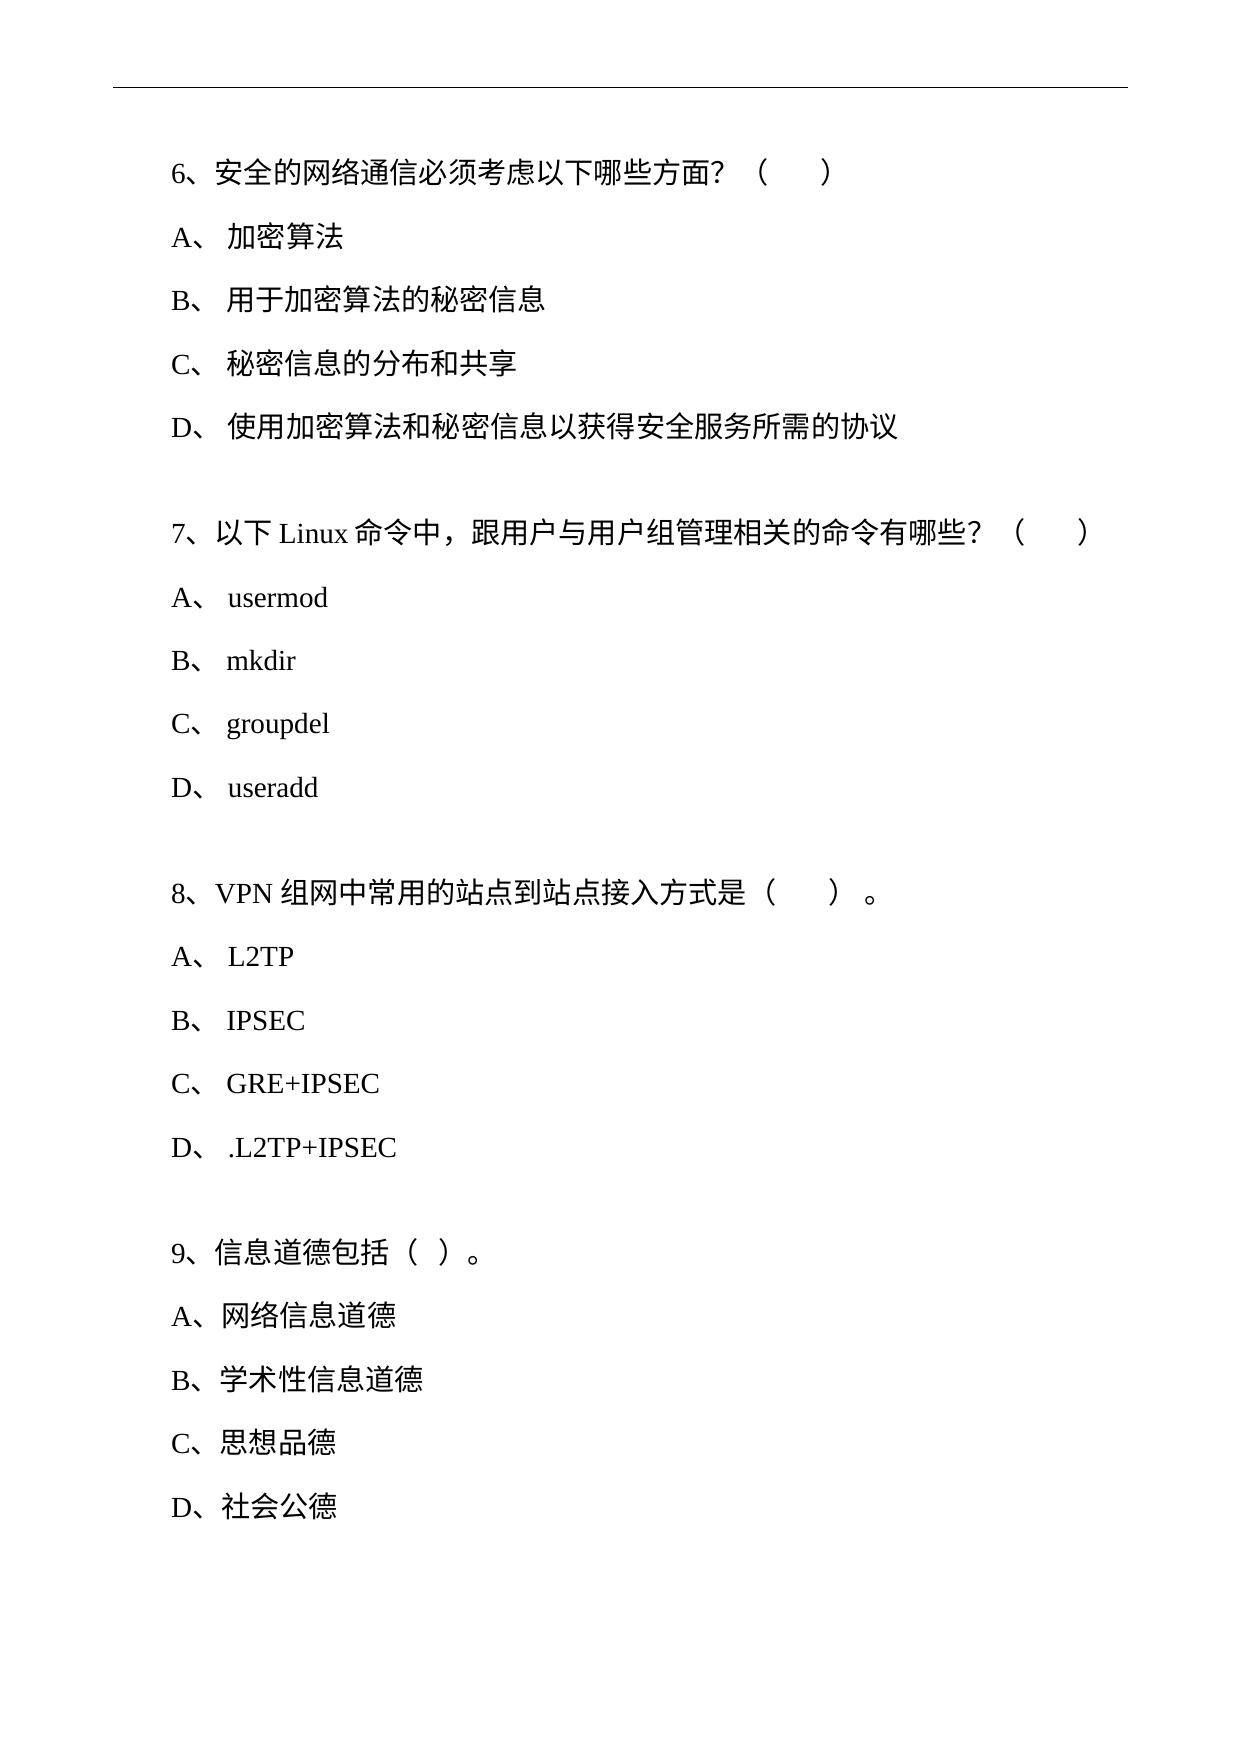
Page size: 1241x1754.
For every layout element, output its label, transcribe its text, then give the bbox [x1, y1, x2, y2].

text B、 用于加密算法的秘密信息 [112, 277, 1128, 319]
text 6、安全的网络通信必须考虑以下哪些方面？（ ） [112, 150, 1128, 192]
text C、 秘密信息的分布和共享 [112, 340, 1128, 383]
text A、 usermod [112, 573, 1128, 616]
text 7、以下Linux命令中，跟用户与用户组管理相关的命令有哪些？（ ） [112, 510, 1128, 552]
text A、 加密算法 [112, 213, 1128, 256]
text A、 L2TP [112, 933, 1128, 975]
text D、 .L2TP+IPSEC [112, 1123, 1128, 1166]
text C、 GRE+IPSEC [112, 1060, 1128, 1102]
text C、思想品德 [112, 1420, 1128, 1462]
text 9、信息道德包括（ ）。 [112, 1229, 1128, 1272]
text B、 mkdir [112, 637, 1128, 679]
text C、 groupdel [112, 700, 1128, 742]
text B、 IPSEC [112, 996, 1128, 1039]
text D、 useradd [112, 763, 1128, 806]
text D、 使用加密算法和秘密信息以获得安全服务所需的协议 [112, 404, 1128, 446]
text B、学术性信息道德 [112, 1356, 1128, 1398]
text A、网络信息道德 [112, 1293, 1128, 1335]
text 8、VPN 组网中常用的站点到站点接入方式是（ ） 。 [112, 869, 1128, 912]
text D、社会公德 [112, 1483, 1128, 1525]
